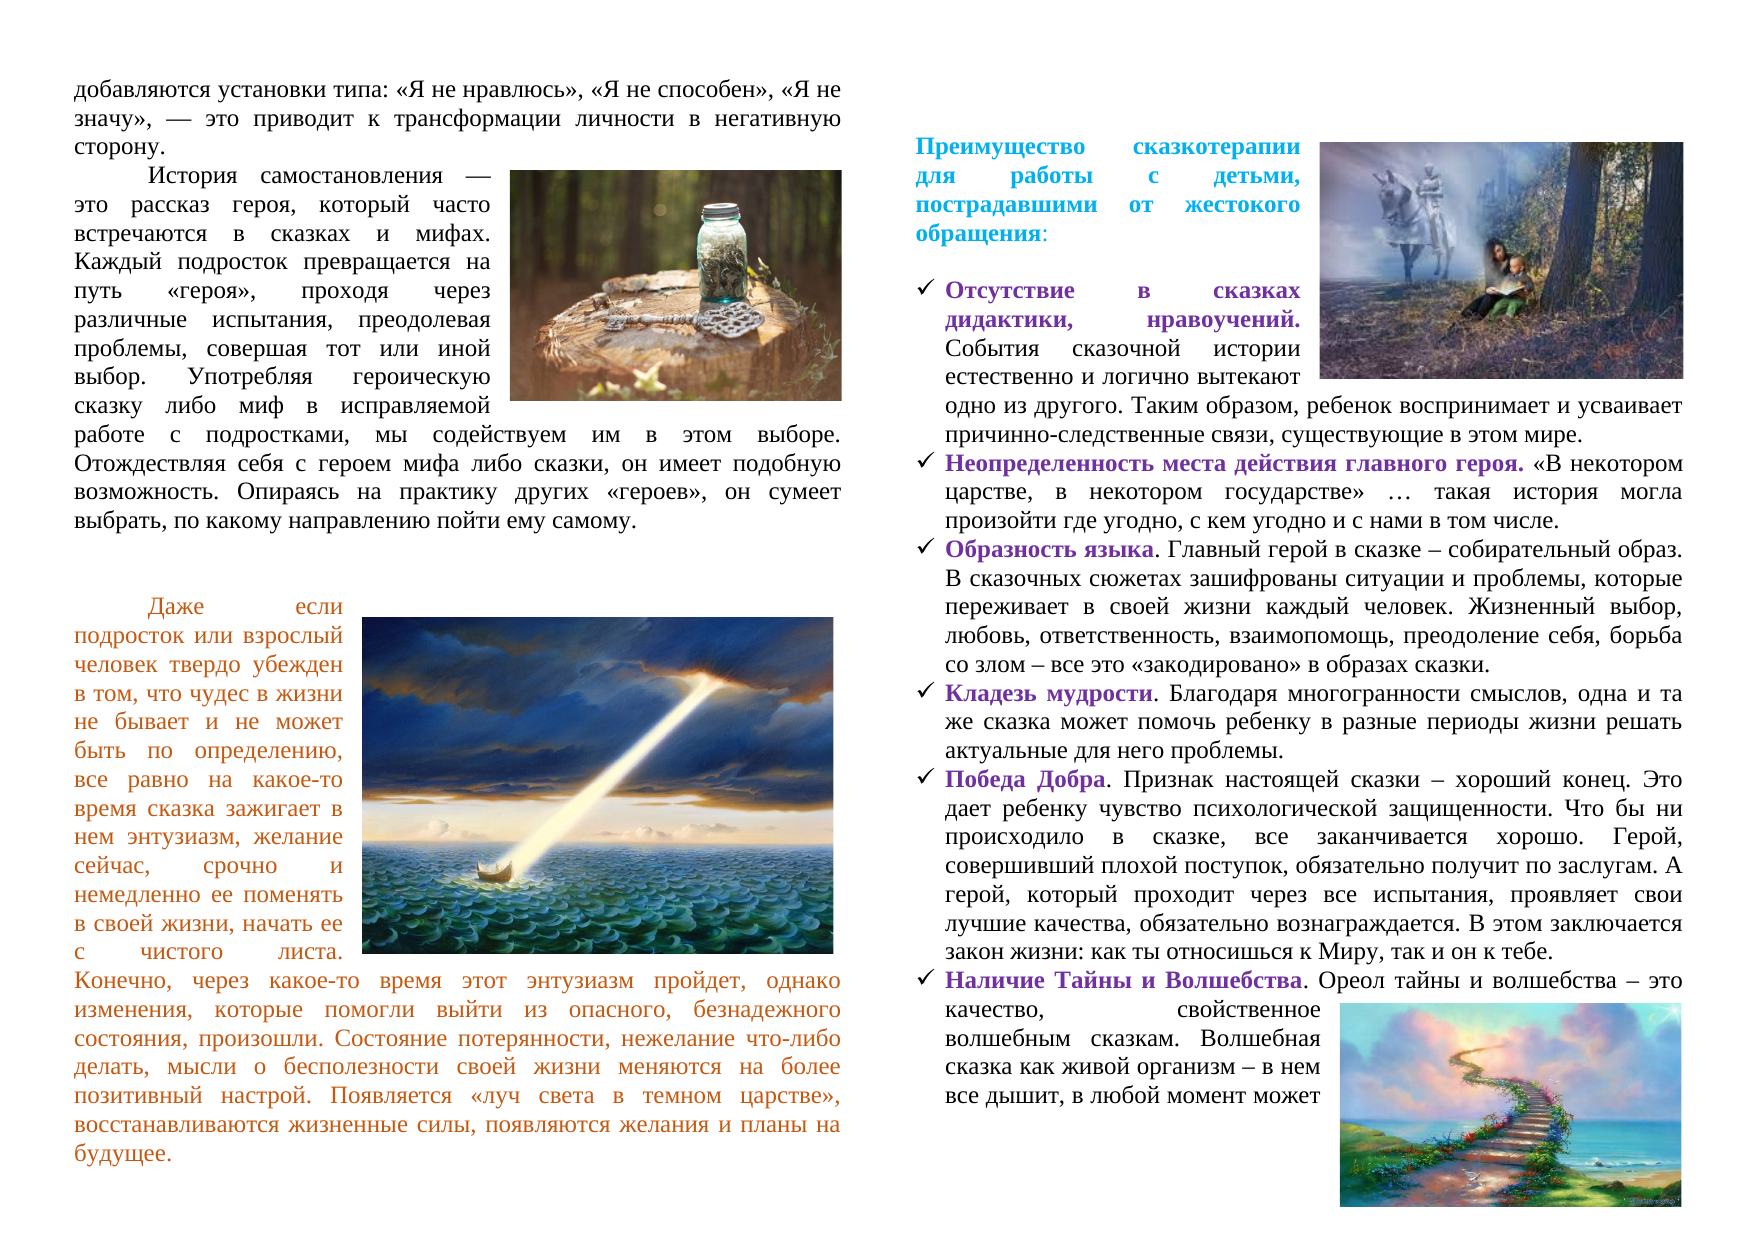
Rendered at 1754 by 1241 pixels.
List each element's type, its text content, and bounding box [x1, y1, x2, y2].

list Неопределенность места действия главного героя. «В некотором царстве, в некотором государстве» … такая история могла произойти где угодно, с кем угодно и с нами в том числе. [915, 448, 1683, 534]
list Кладезь мудрости. Благодаря многогранности смыслов, одна и та же сказка может помочь ребенку в разные периоды жизни решать актуальные для него проблемы. [915, 678, 1683, 764]
picture [1339, 1003, 1682, 1207]
picture [509, 170, 842, 401]
picture [362, 617, 834, 954]
list Победа Добра. Признак настоящей сказки – хороший конец. Это дает ребенку чувство психологической защищенности. Что бы ни происходило в сказке, все заканчивается хорошо. Герой, совершивший плохой поступок, обязательно получит по заслугам. А герой, который проходит через все испытания, проявляет свои лучшие качества, обязательно вознаграждается. В этом заключается закон жизни: как ты относишься к Миру, так и он к тебе. [915, 764, 1683, 965]
list Образность языка. Главный герой в сказке – собирательный образ. В сказочных сюжетах зашифрованы ситуации и проблемы, которые переживает в своей жизни каждый человек. Жизненный выбор, любовь, ответственность, взаимопомощь, преодоление себя, борьба со злом – все это «закодировано» в образах сказки. [915, 534, 1683, 678]
text Преимущество сказкотерапии для работы с детьми, пострадавшими от жестокого обращения: [915, 131, 1683, 246]
list Отсутствие в сказках дидактики, нравоучений. События сказочной истории естественно и логично вытекают одно из другого. Таким образом, ребенок воспринимает и усваивает причинно-следственные связи, существующие в этом мире. [915, 275, 1683, 448]
